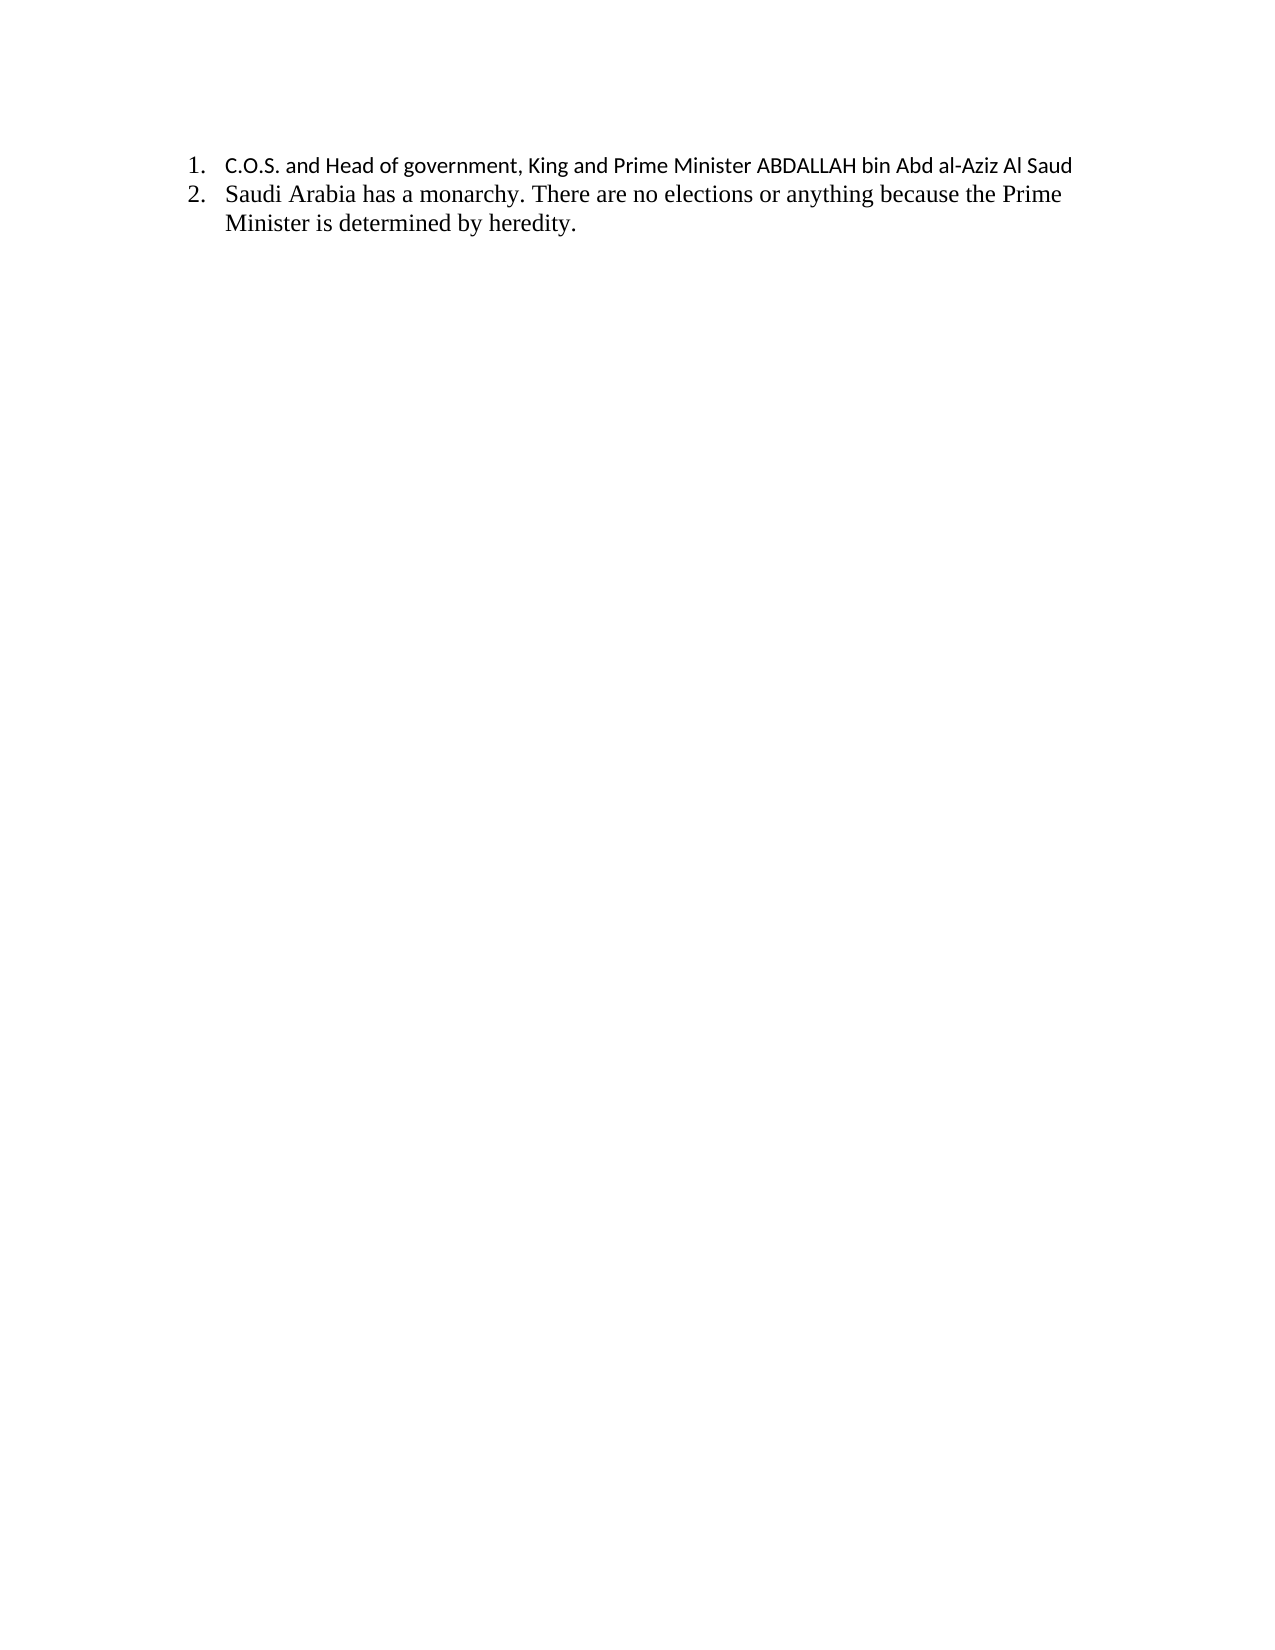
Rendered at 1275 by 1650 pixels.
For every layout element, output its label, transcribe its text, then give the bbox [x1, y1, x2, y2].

list Saudi Arabia has a monarchy. There are no elections or anything because the Prime Minister is determined by heredity. [187, 179, 1125, 237]
list C.O.S. and Head of government, King and Prime Minister ABDALLAH bin Abd al-Aziz Al Saud [187, 150, 1125, 179]
